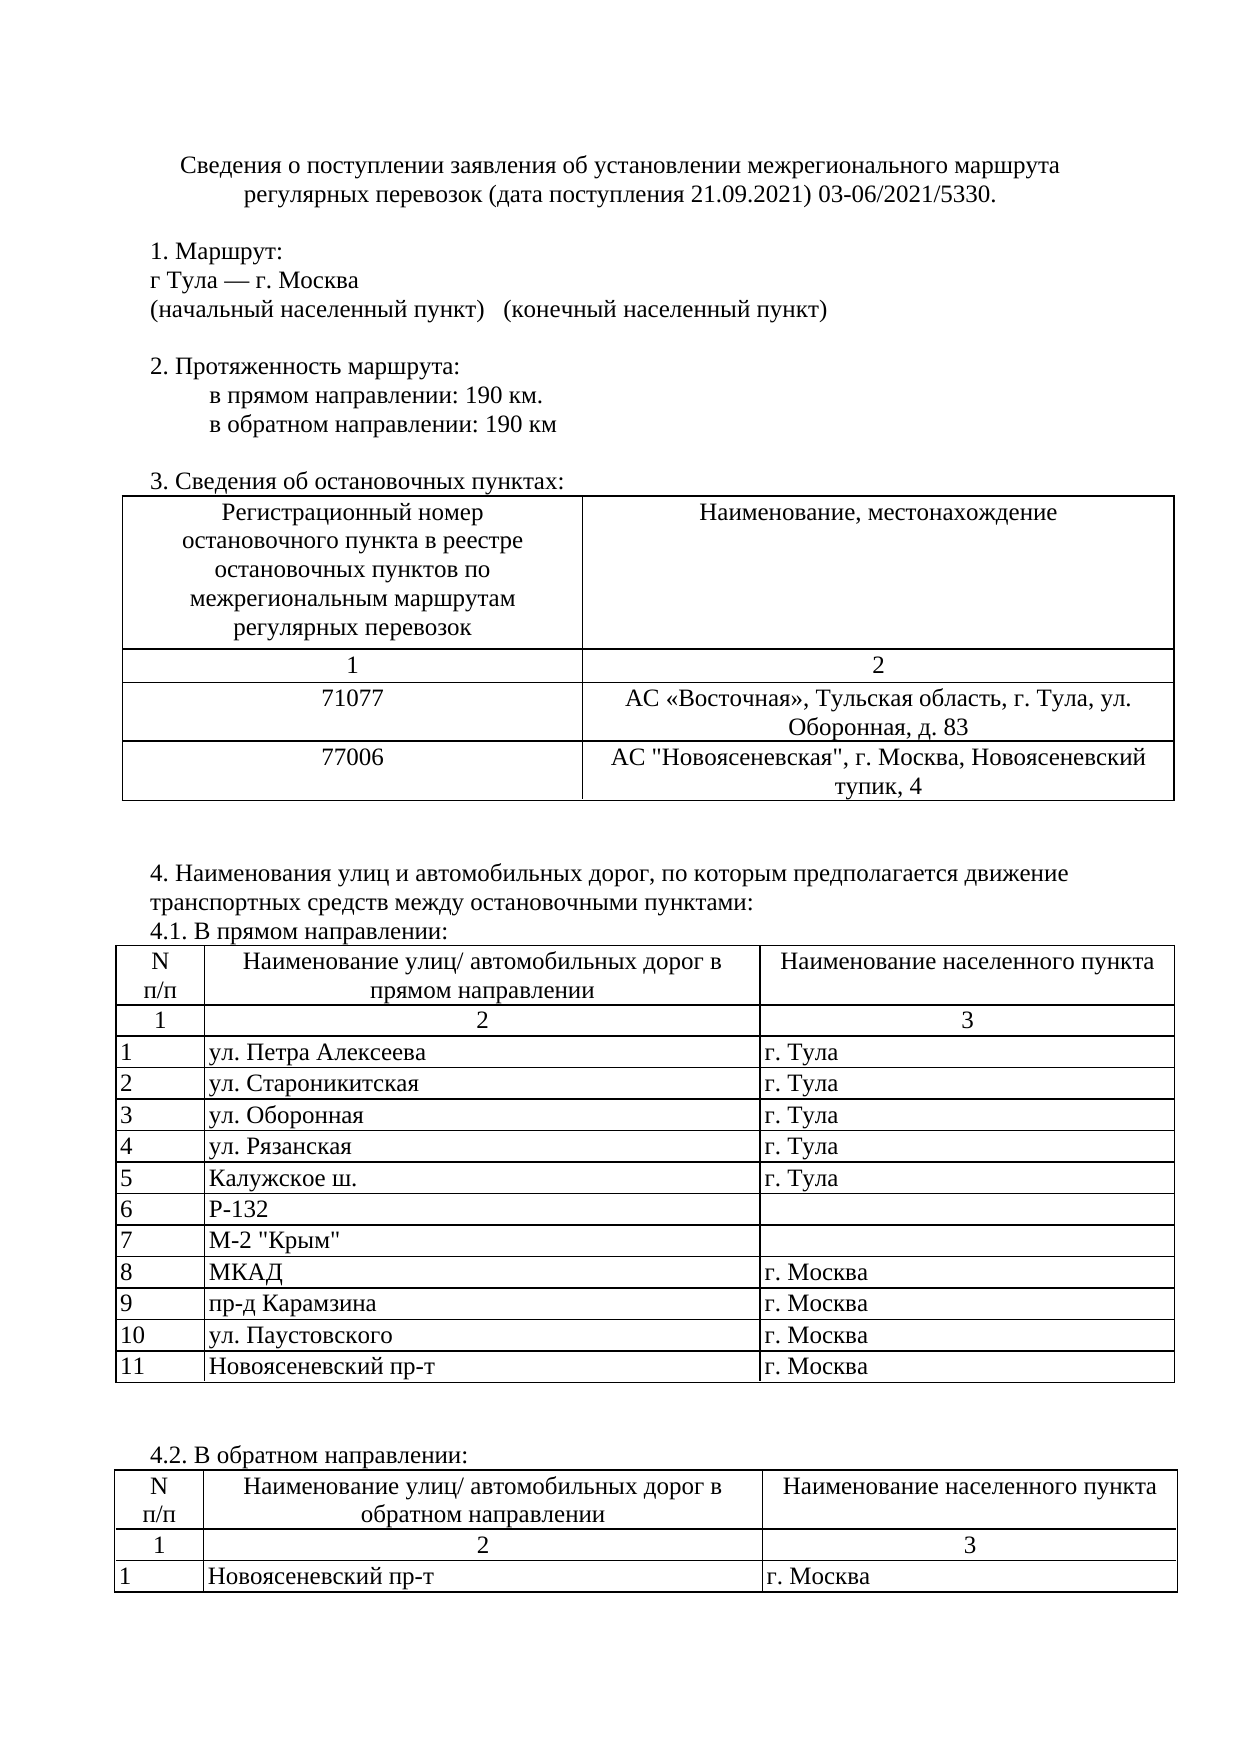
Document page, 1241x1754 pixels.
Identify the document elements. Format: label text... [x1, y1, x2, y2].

table_cell 5 [117, 1163, 204, 1193]
table_cell 1 [123, 650, 582, 681]
table_header Наименование улиц/ автомобильных дорог в обратном направлении [204, 1471, 762, 1528]
table_cell г. Москва [763, 1560, 1177, 1591]
text в прямом направлении: 190 км. [150, 380, 1090, 409]
table_cell 71077 [123, 683, 582, 740]
text (начальный населенный пункт) (конечный населенный пункт) [150, 294, 1090, 322]
table_cell 10 [117, 1320, 204, 1350]
table_cell ул. Петра Алексеева [205, 1037, 759, 1067]
table_cell г. Тула [761, 1037, 1174, 1067]
table_cell г. Москва [761, 1289, 1174, 1318]
text 1. Маршрут: [150, 236, 1090, 265]
table_cell г. Тула [761, 1131, 1174, 1161]
table_cell г. Тула [761, 1100, 1174, 1130]
table_cell М-2 "Крым" [205, 1226, 759, 1256]
table_cell АС «Восточная», Тульская область, г. Тула, ул. Оборонная, д. 83 [583, 683, 1173, 740]
table_cell Новоясеневский пр-т [204, 1561, 762, 1591]
table_header N п/п [117, 946, 204, 1004]
table_cell ул. Паустовского [205, 1320, 759, 1350]
table_cell Р-132 [205, 1194, 759, 1224]
table_cell г. Москва [761, 1257, 1174, 1287]
table_cell 3 [761, 1006, 1174, 1035]
table_header Наименование улиц/ автомобильных дорог в прямом направлении [205, 946, 759, 1004]
text Сведения о поступлении заявления об установлении межрегионального маршрута регулярных перевозок (дата поступления 21.09.2021) 03-06/2021/5330. [150, 150, 1090, 207]
table_cell 7 [117, 1226, 204, 1256]
table_header Наименование населенного пункта [763, 1471, 1177, 1528]
table_cell МКАД [205, 1257, 759, 1287]
table_cell 4 [117, 1131, 204, 1161]
table_cell 2 [204, 1530, 762, 1560]
table_cell г. Москва [761, 1320, 1174, 1350]
table_cell 11 [117, 1352, 204, 1381]
table_cell 8 [117, 1257, 204, 1287]
table_cell пр-д Карамзина [205, 1289, 759, 1318]
text 3. Сведения об остановочных пунктах: [150, 466, 1090, 495]
table_cell [761, 1194, 1174, 1224]
table_cell г. Тула [761, 1068, 1174, 1098]
table_cell Новоясеневский пр-т [205, 1352, 759, 1381]
table_cell г. Тула [761, 1163, 1174, 1193]
table_cell Калужское ш. [205, 1163, 759, 1193]
table_cell 9 [117, 1289, 204, 1318]
table_header N п/п [115, 1471, 203, 1528]
table_cell ул. Рязанская [205, 1131, 759, 1161]
table_header Наименование населенного пункта [761, 946, 1174, 1004]
text г Тула — г. Москва [150, 265, 1090, 294]
table_cell 1 [117, 1006, 204, 1035]
table_cell 1 [117, 1037, 204, 1067]
table_cell 2 [117, 1068, 204, 1098]
table_cell 3 [117, 1100, 204, 1130]
table_cell ул. Староникитская [205, 1068, 759, 1098]
table_cell [761, 1226, 1174, 1256]
table_cell 2 [583, 650, 1173, 681]
table_header Регистрационный номер остановочного пункта в реестре остановочных пунктов по межрегиональным маршрутам регулярных перевозок [123, 497, 582, 648]
table_cell 1 [115, 1561, 203, 1591]
table_cell 2 [205, 1006, 759, 1035]
table_cell ул. Оборонная [205, 1100, 759, 1130]
text в обратном направлении: 190 км [150, 409, 1090, 437]
table_cell АС "Новоясеневская", г. Москва, Новоясеневский тупик, 4 [583, 742, 1173, 799]
text 4.2. В обратном направлении: [150, 1440, 1090, 1469]
table_cell 3 [763, 1528, 1177, 1560]
table_cell 1 [115, 1529, 203, 1560]
table_cell 77006 [123, 742, 582, 799]
text 4. Наименования улиц и автомобильных дорог, по которым предполагается движение транспортных средств между остановочными пунктами: [150, 858, 1090, 916]
text 4.1. В прямом направлении: [150, 916, 1090, 945]
table_cell 6 [117, 1194, 204, 1224]
text 2. Протяженность маршрута: [150, 351, 1090, 380]
table_header Наименование, местонахождение [583, 497, 1173, 648]
table_cell г. Москва [761, 1352, 1174, 1381]
